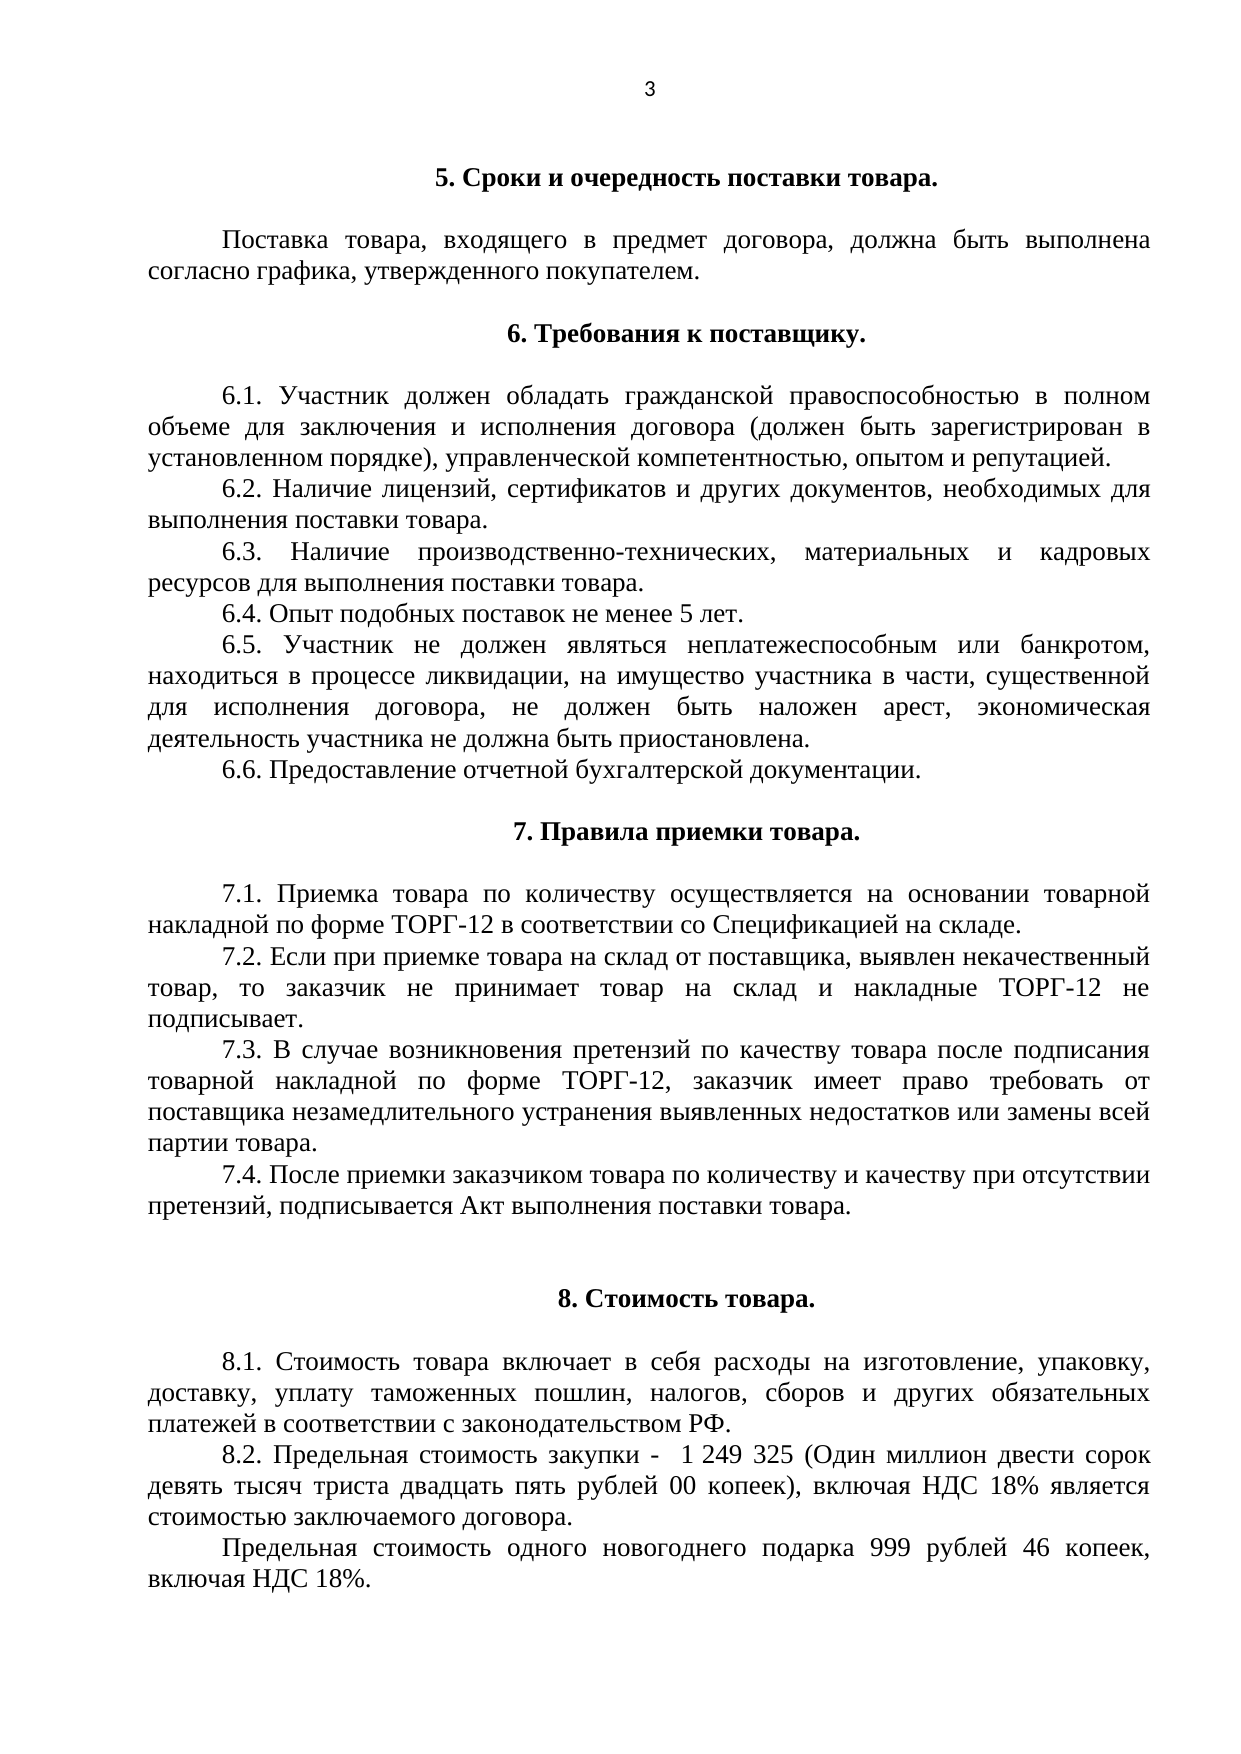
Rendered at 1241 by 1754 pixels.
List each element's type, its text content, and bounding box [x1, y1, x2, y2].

text 8. Стоимость товара. [148, 1282, 1152, 1313]
text 6. Требования к поставщику. [148, 317, 1152, 348]
text 6.5. Участник не должен являться неплатежеспособным или банкротом, находиться в процессе ликвидации, на имущество участника в части, существенной для исполнения договора, не должен быть наложен арест, экономическая деятельность участника не должна быть приостановлена. [148, 628, 1152, 753]
text 7.4. После приемки заказчиком товара по количеству и качеству при отсутствии претензий, подписывается Акт выполнения поставки товара. [148, 1158, 1152, 1220]
text Поставка товара, входящего в предмет договора, должна быть выполнена согласно графика, утвержденного покупателем. [148, 223, 1152, 286]
text 8.2. Предельная стоимость закупки - 1 249 325 (Один миллион двести сорок девять тысяч триста двадцать пять рублей 00 копеек), включая НДС 18% является стоимостью заключаемого договора. [148, 1438, 1152, 1531]
text Предельная стоимость одного новогоднего подарка 999 рублей 46 копеек, включая НДС 18%. [148, 1531, 1152, 1594]
text 6.6. Предоставление отчетной бухгалтерской документации. [148, 753, 1152, 784]
text 6.4. Опыт подобных поставок не менее 5 лет. [148, 597, 1152, 628]
text 8.1. Стоимость товара включает в себя расходы на изготовление, упаковку, доставку, уплату таможенных пошлин, налогов, сборов и других обязательных платежей в соответствии с законодательством РФ. [148, 1344, 1152, 1438]
text 7. Правила приемки товара. [148, 815, 1152, 846]
text 7.2. Если при приемке товара на склад от поставщика, выявлен некачественный товар, то заказчик не принимает товар на склад и накладные ТОРГ-12 не подписывает. [148, 940, 1152, 1033]
text 7.3. В случае возникновения претензий по качеству товара после подписания товарной накладной по форме ТОРГ-12, заказчик имеет право требовать от поставщика незамедлительного устранения выявленных недостатков или замены всей партии товара. [148, 1033, 1152, 1158]
text 6.2. Наличие лицензий, сертификатов и других документов, необходимых для выполнения поставки товара. [148, 472, 1152, 535]
text 6.1. Участник должен обладать гражданской правоспособностью в полном объеме для заключения и исполнения договора (должен быть зарегистрирован в установленном порядке), управленческой компетентностью, опытом и репутацией. [148, 379, 1152, 472]
text 7.1. Приемка товара по количеству осуществляется на основании товарной накладной по форме ТОРГ-12 в соответствии со Спецификацией на складе. [148, 877, 1152, 940]
text 5. Сроки и очередность поставки товара. [148, 161, 1152, 192]
text 6.3. Наличие производственно-технических, материальных и кадровых ресурсов для выполнения поставки товара. [148, 535, 1152, 597]
